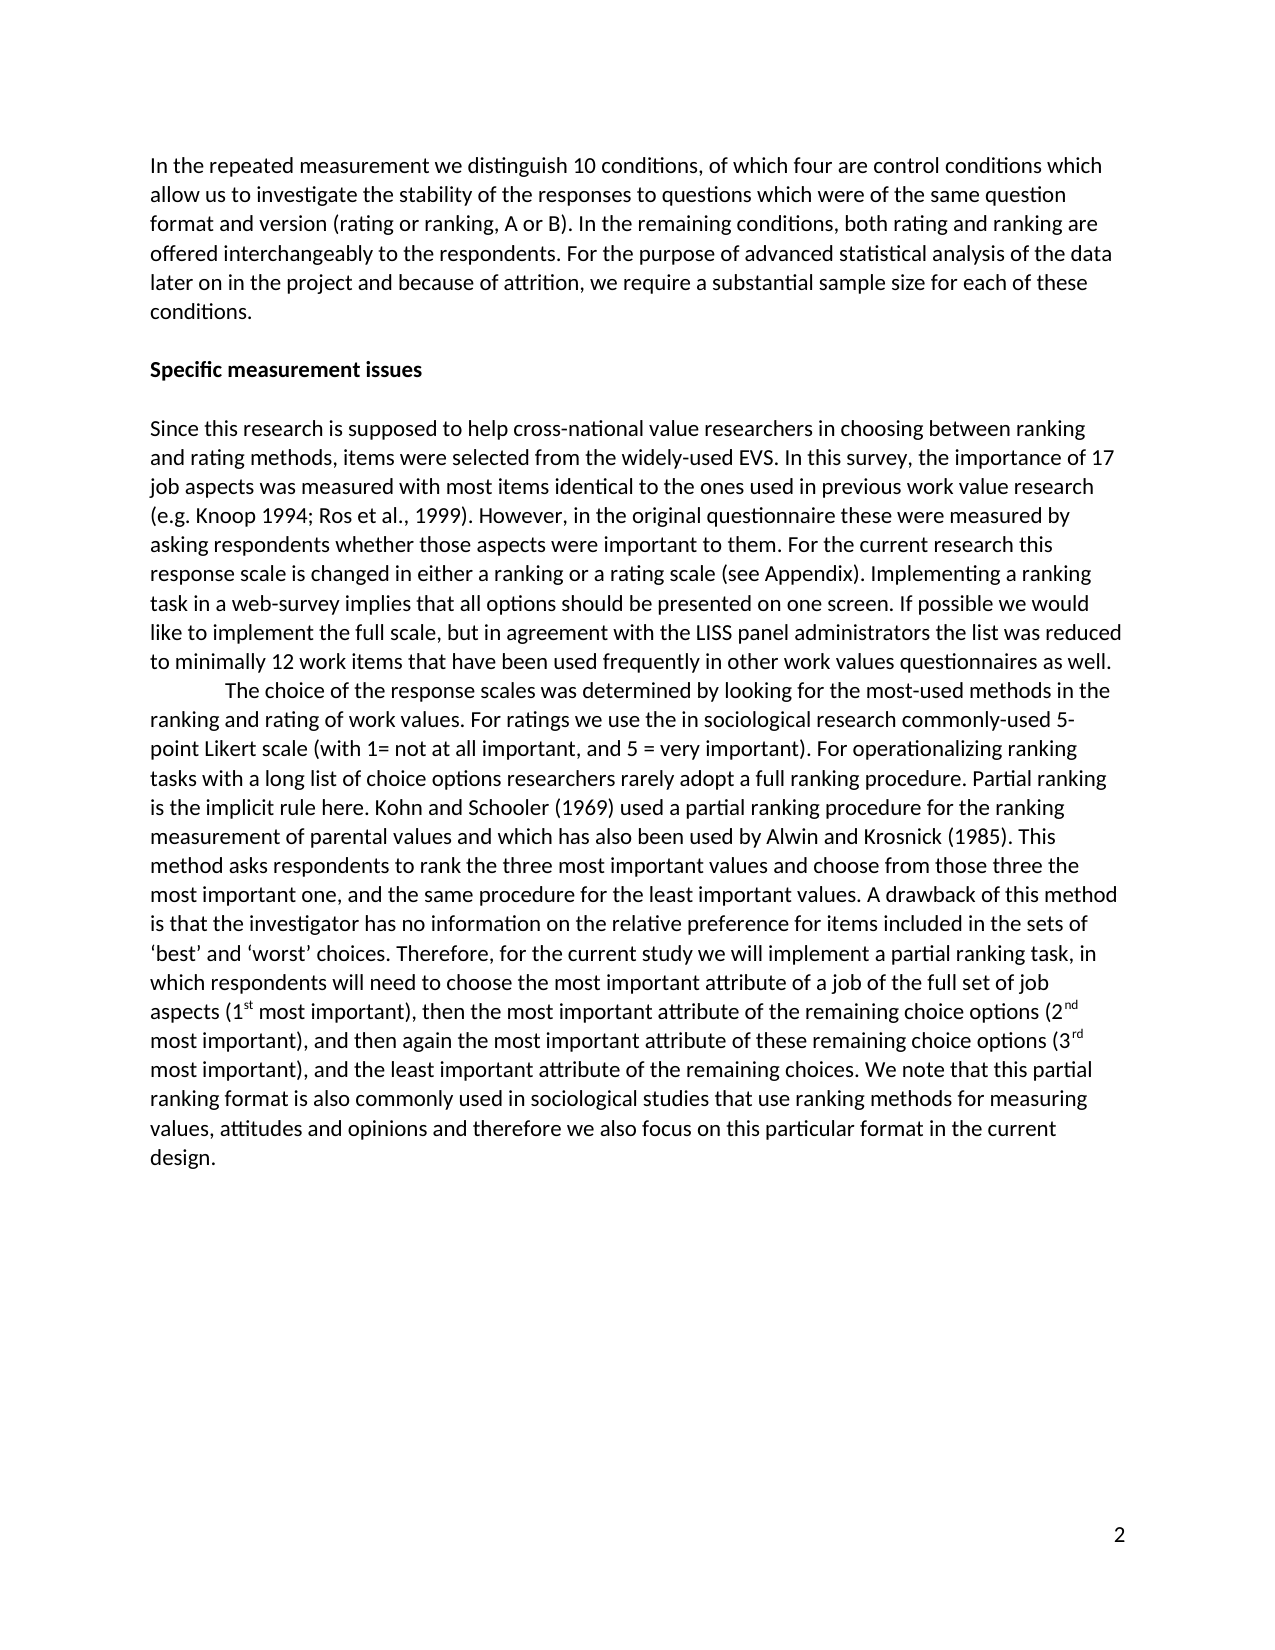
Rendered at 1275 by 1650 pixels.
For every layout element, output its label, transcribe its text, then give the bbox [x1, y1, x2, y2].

text The choice of the response scales was determined by looking for the most-used methods in the ranking and rating of work values. For ratings we use the in sociological research commonly-used 5-point Likert scale (with 1= not at all important, and 5 = very important). For operationalizing ranking tasks with a long list of choice options researchers rarely adopt a full ranking procedure. Partial ranking is the implicit rule here. Kohn and Schooler (1969) used a partial ranking procedure for the ranking measurement of parental values and which has also been used by Alwin and Krosnick (1985). This method asks respondents to rank the three most important values and choose from those three the most important one, and the same procedure for the least important values. A drawback of this method is that the investigator has no information on the relative preference for items included in the sets of ‘best’ and ‘worst’ choices. Therefore, for the current study we will implement a partial ranking task, in which respondents will need to choose the most important attribute of a job of the full set of job aspects (1st most important), then the most important attribute of the remaining choice options (2nd most important), and then again the most important attribute of these remaining choice options (3rd most important), and the least important attribute of the remaining choices. We note that this partial ranking format is also commonly used in sociological studies that use ranking methods for measuring values, attitudes and opinions and therefore we also focus on this particular format in the current design. [150, 675, 1125, 1171]
text Since this research is supposed to help cross-national value researchers in choosing between ranking and rating methods, items were selected from the widely-used EVS. In this survey, the importance of 17 job aspects was measured with most items identical to the ones used in previous work value research (e.g. Knoop 1994; Ros et al., 1999). However, in the original questionnaire these were measured by asking respondents whether those aspects were important to them. For the current research this response scale is changed in either a ranking or a rating scale (see Appendix). Implementing a ranking task in a web-survey implies that all options should be presented on one screen. If possible we would like to implement the full scale, but in agreement with the LISS panel administrators the list was reduced to minimally 12 work items that have been used frequently in other work values questionnaires as well. [150, 412, 1125, 675]
text Specific measurement issues [150, 354, 1125, 383]
text In the repeated measurement we distinguish 10 conditions, of which four are control conditions which allow us to investigate the stability of the responses to questions which were of the same question format and version (rating or ranking, A or B). In the remaining conditions, both rating and ranking are offered interchangeably to the respondents. For the purpose of advanced statistical analysis of the data later on in the project and because of attrition, we require a substantial sample size for each of these conditions. [150, 150, 1125, 325]
